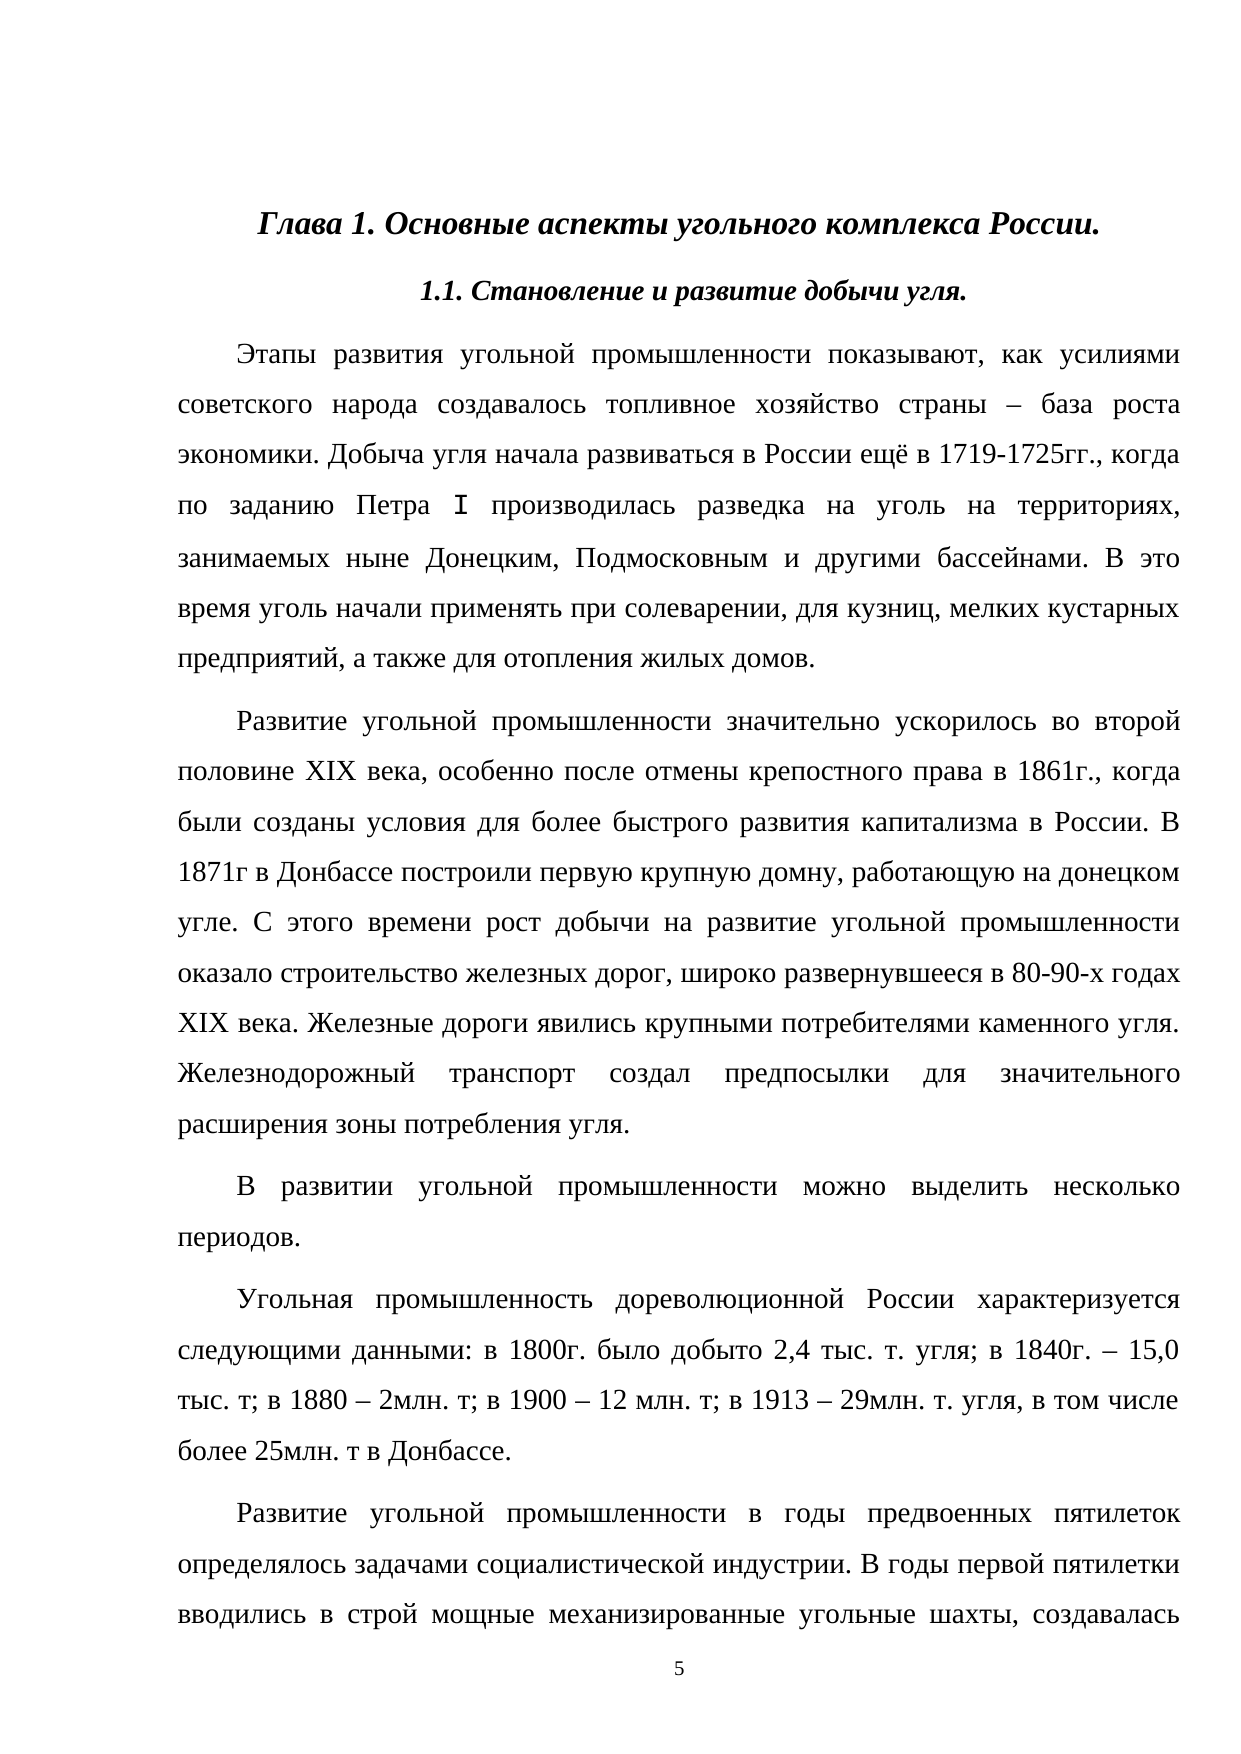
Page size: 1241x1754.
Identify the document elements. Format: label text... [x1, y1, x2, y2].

text Этапы развития угольной промышленности показывают, как усилиями советского народа создавалось топливное хозяйство страны – база роста экономики. Добыча угля начала развиваться в России ещё в 1719-1725гг., когда по заданию Петра I производилась разведка на уголь на территориях, занимаемых ныне Донецким, Подмосковным и другими бассейнами. В это время уголь начали применять при солеварении, для кузниц, мелких кустарных предприятий, а также для отопления жилых домов. [177, 336, 1181, 674]
text В развитии угольной промышленности можно выделить несколько периодов. [177, 1168, 1181, 1252]
text Развитие угольной промышленности значительно ускорилось во второй половине XIX века, особенно после отмены крепостного права в 1861г., когда были созданы условия для более быстрого развития капитализма в России. В 1871г в Донбассе построили первую крупную домну, работающую на донецком угле. С этого времени рост добычи на развитие угольной промышленности оказало строительство железных дорог, широко развернувшееся в 80-90-х годах XIX века. Железные дороги явились крупными потребителями каменного угля. Железнодорожный транспорт создал предпосылки для значительного расширения зоны потребления угля. [177, 703, 1181, 1139]
text Угольная промышленность дореволюционной России характеризуется следующими данными: в 1800г. было добыто 2,4 тыс. т. угля; в 1840г. – 15,0 тыс. т; в 1880 – 2млн. т; в 1900 – 12 млн. т; в 1913 – 29млн. т. угля, в том числе более 25млн. т в Донбассе. [177, 1282, 1181, 1466]
text 1.1. Становление и развитие добычи угля. [207, 273, 1181, 307]
text Глава 1. Основные аспекты угольного комплекса России. [177, 203, 1181, 242]
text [177, 1495, 1181, 1629]
